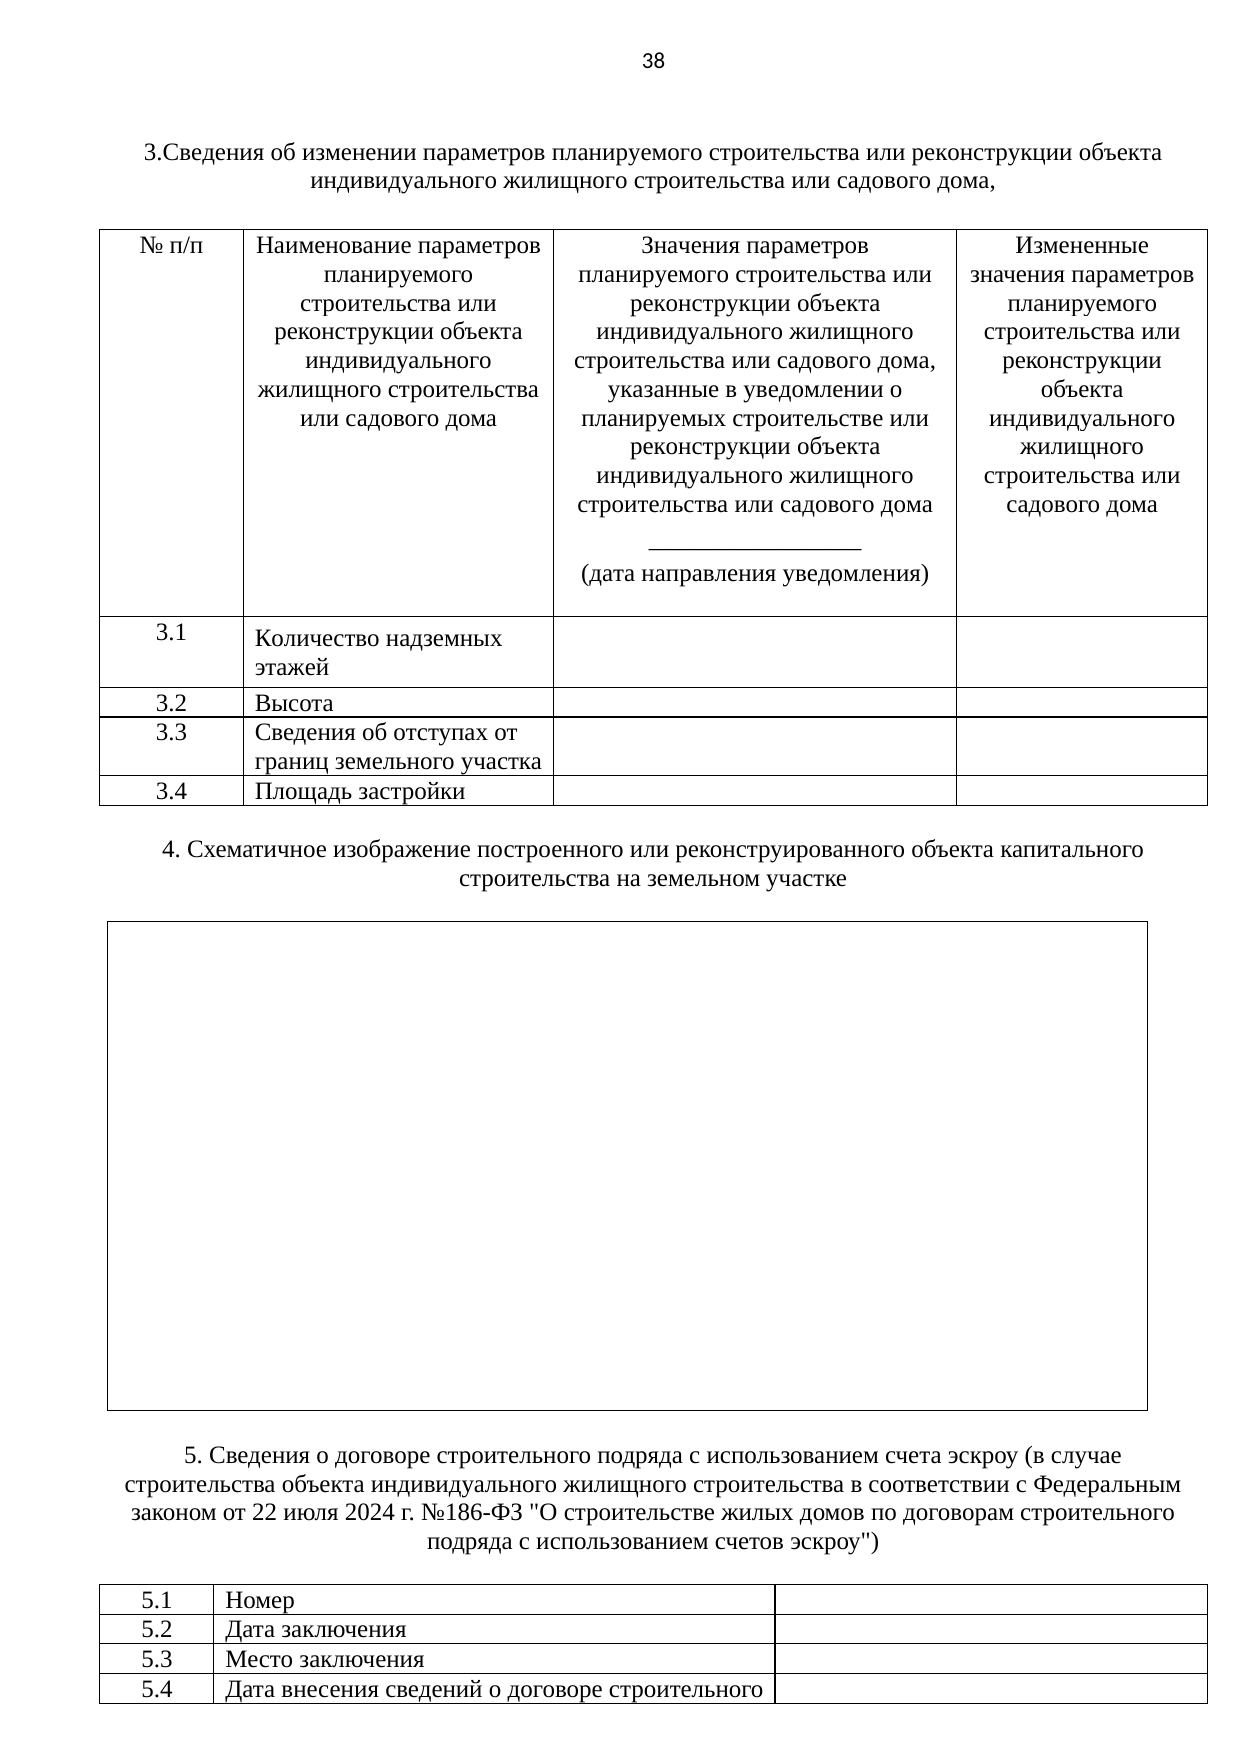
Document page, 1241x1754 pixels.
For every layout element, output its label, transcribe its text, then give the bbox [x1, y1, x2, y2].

table_cell [554, 617, 956, 687]
table_header Измененные значения параметров планируемого строительства или реконструкции объекта индивидуального жилищного строительства или садового дома [957, 230, 1207, 616]
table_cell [214, 1674, 774, 1703]
table_cell [776, 1674, 1207, 1703]
table_cell 3.4 [100, 776, 243, 805]
table_cell [957, 688, 1207, 716]
table_header [108, 922, 1147, 1410]
table_cell [554, 776, 956, 805]
table_cell 5.3 [100, 1644, 213, 1673]
table_cell 5.4 [100, 1674, 213, 1703]
table_cell Высота [244, 688, 553, 716]
table_cell [957, 617, 1207, 687]
table_cell Площадь застройки [244, 776, 553, 805]
table_cell 3.2 [100, 688, 243, 716]
table_cell Место заключения [214, 1644, 774, 1673]
table_cell 5.2 [100, 1615, 213, 1643]
table_cell [776, 1644, 1207, 1673]
table_cell [957, 776, 1207, 805]
table_header 5.1 [100, 1585, 213, 1613]
table_cell [554, 688, 956, 716]
table_cell Количество надземных этажей [244, 617, 553, 687]
table_header Номер [214, 1585, 774, 1613]
table_header Значения параметров планируемого строительства или реконструкции объекта индивидуального жилищного строительства или садового дома, указанные в уведомлении о планируемых строительстве или реконструкции объекта индивидуального жилищного строительства или садового дома _________________ (дата направления уведомления) [554, 230, 956, 616]
table_header № п/п [100, 230, 243, 616]
text 4. Схематичное изображение построенного или реконструированного объекта капитального строительства на земельном участке [110, 834, 1196, 892]
table_cell Сведения об отступах от границ земельного участка [244, 718, 553, 775]
text 5. Сведения о договоре строительного подряда с использованием счета эскроу (в случае строительства объекта индивидуального жилищного строительства в соответствии с Федеральным законом от 22 июля 2024 г. №186-ФЗ "О строительстве жилых домов по договорам строительного подряда с использованием счетов эскроу") [110, 1440, 1196, 1555]
table_cell Дата заключения [214, 1615, 774, 1643]
table_cell [554, 718, 956, 775]
table_header Наименование параметров планируемого строительства или реконструкции объекта индивидуального жилищного строительства или садового дома [244, 230, 553, 616]
table_cell [776, 1615, 1207, 1643]
table_cell [957, 718, 1207, 775]
table_header [776, 1585, 1207, 1613]
table_cell 3.3 [100, 718, 243, 775]
text 3.Сведения об изменении параметров планируемого строительства или реконструкции объекта индивидуального жилищного строительства или садового дома, [116, 137, 1189, 194]
table_cell 3.1 [100, 617, 243, 687]
